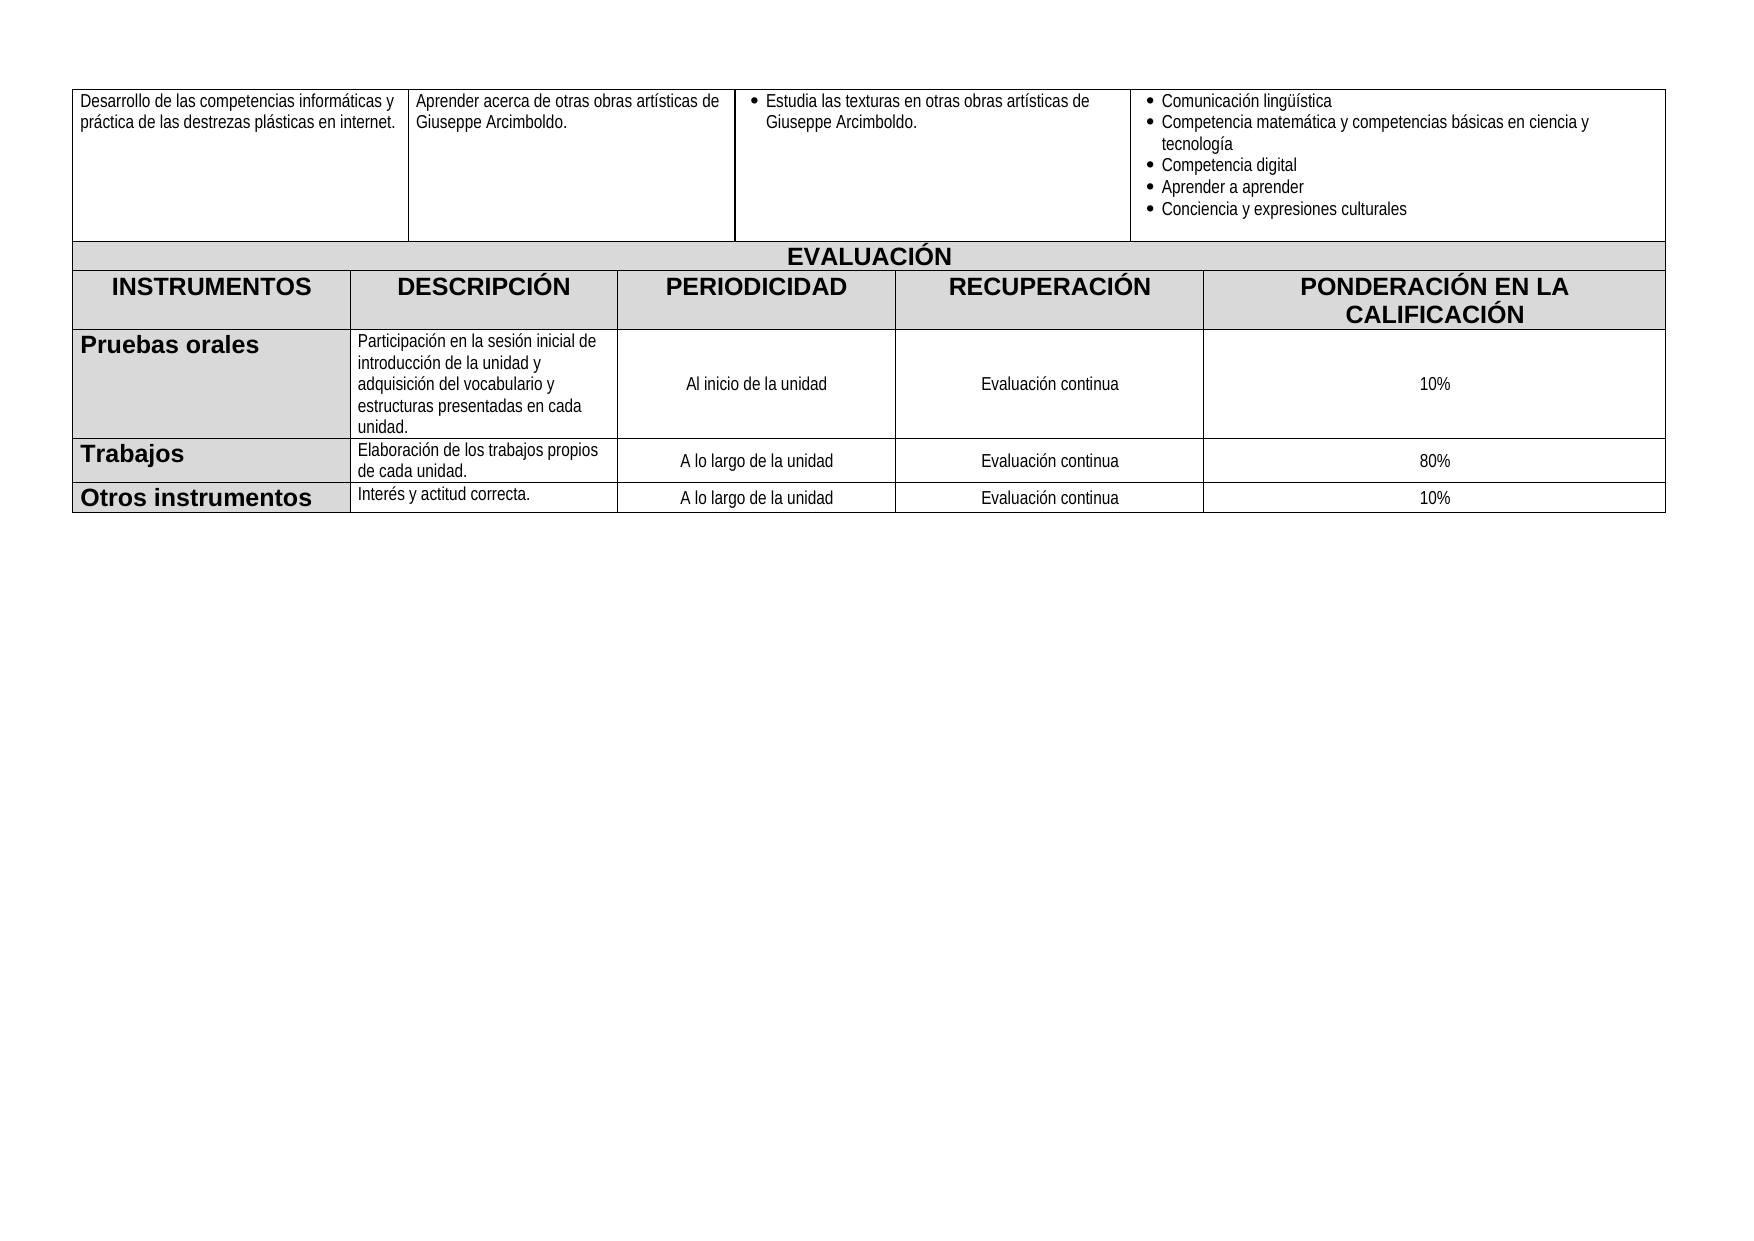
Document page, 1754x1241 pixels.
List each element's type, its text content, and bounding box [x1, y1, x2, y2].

table_cell Elaboración de los trabajos propios de cada unidad. [351, 439, 617, 482]
table_cell Participación en la sesión inicial de introducción de la unidad y adquisición del vocabulario y estructuras presentadas en cada unidad. [351, 330, 617, 438]
table_cell Desarrollo de las competencias informáticas y práctica de las destrezas plásticas en internet. [73, 90, 408, 241]
table_cell 80% [1204, 439, 1665, 482]
table_cell Evaluación continua [896, 439, 1203, 482]
table_cell 10% [1204, 483, 1665, 512]
table_cell Al inicio de la unidad [618, 330, 895, 438]
table_cell PONDERACIÓN EN LA CALIFICACIÓN [1204, 271, 1665, 329]
table_cell 10% [1204, 330, 1665, 438]
table_cell RECUPERACIÓN [896, 271, 1203, 329]
table_cell DESCRIPCIÓN [351, 271, 617, 329]
table_cell INSTRUMENTOS [73, 271, 350, 329]
table_cell Otros instrumentos [73, 483, 350, 512]
table_cell A lo largo de la unidad [618, 439, 895, 482]
table_cell PERIODICIDAD [618, 271, 895, 329]
table_cell A lo largo de la unidad [618, 483, 895, 512]
table_cell Evaluación continua [896, 483, 1203, 512]
table_cell EVALUACIÓN [73, 242, 1665, 270]
table_cell Pruebas orales [73, 330, 350, 438]
table_cell Comunicación lingüística Competencia matemática y competencias básicas en ciencia y tecnología Competencia digital Aprender a aprender Conciencia y expresiones culturales [1131, 90, 1665, 241]
table_cell Evaluación continua [896, 330, 1203, 438]
table_cell Estudia las texturas en otras obras artísticas de Giuseppe Arcimboldo. [736, 90, 1130, 241]
table_cell Aprender acerca de otras obras artísticas de Giuseppe Arcimboldo. [409, 90, 734, 241]
table_cell Trabajos [73, 439, 350, 482]
table_cell Interés y actitud correcta. [351, 483, 617, 512]
